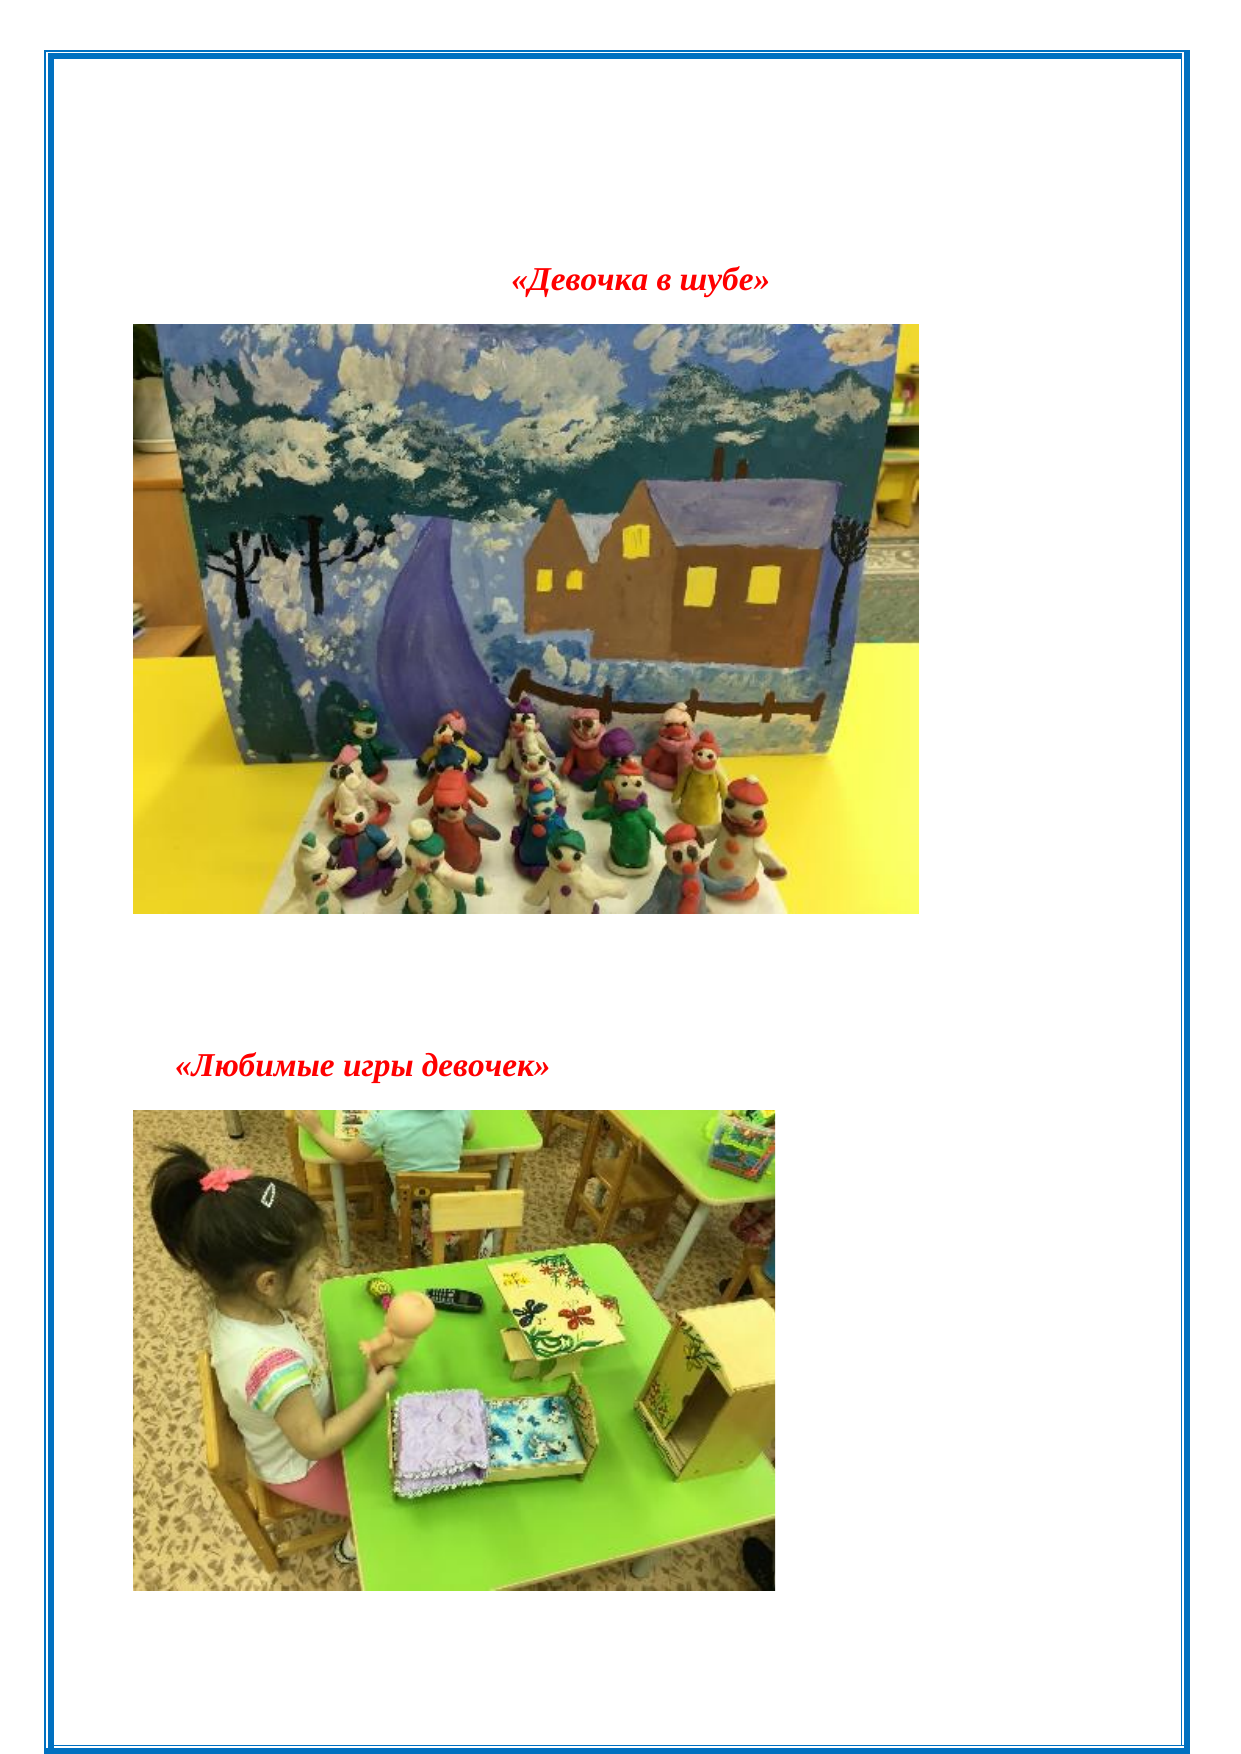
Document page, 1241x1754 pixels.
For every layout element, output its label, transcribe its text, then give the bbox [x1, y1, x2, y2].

picture [133, 324, 919, 914]
text «Любимые игры девочек» [133, 1045, 1152, 1083]
picture [133, 1110, 776, 1591]
text «Девочка в шубе» [133, 259, 1152, 298]
